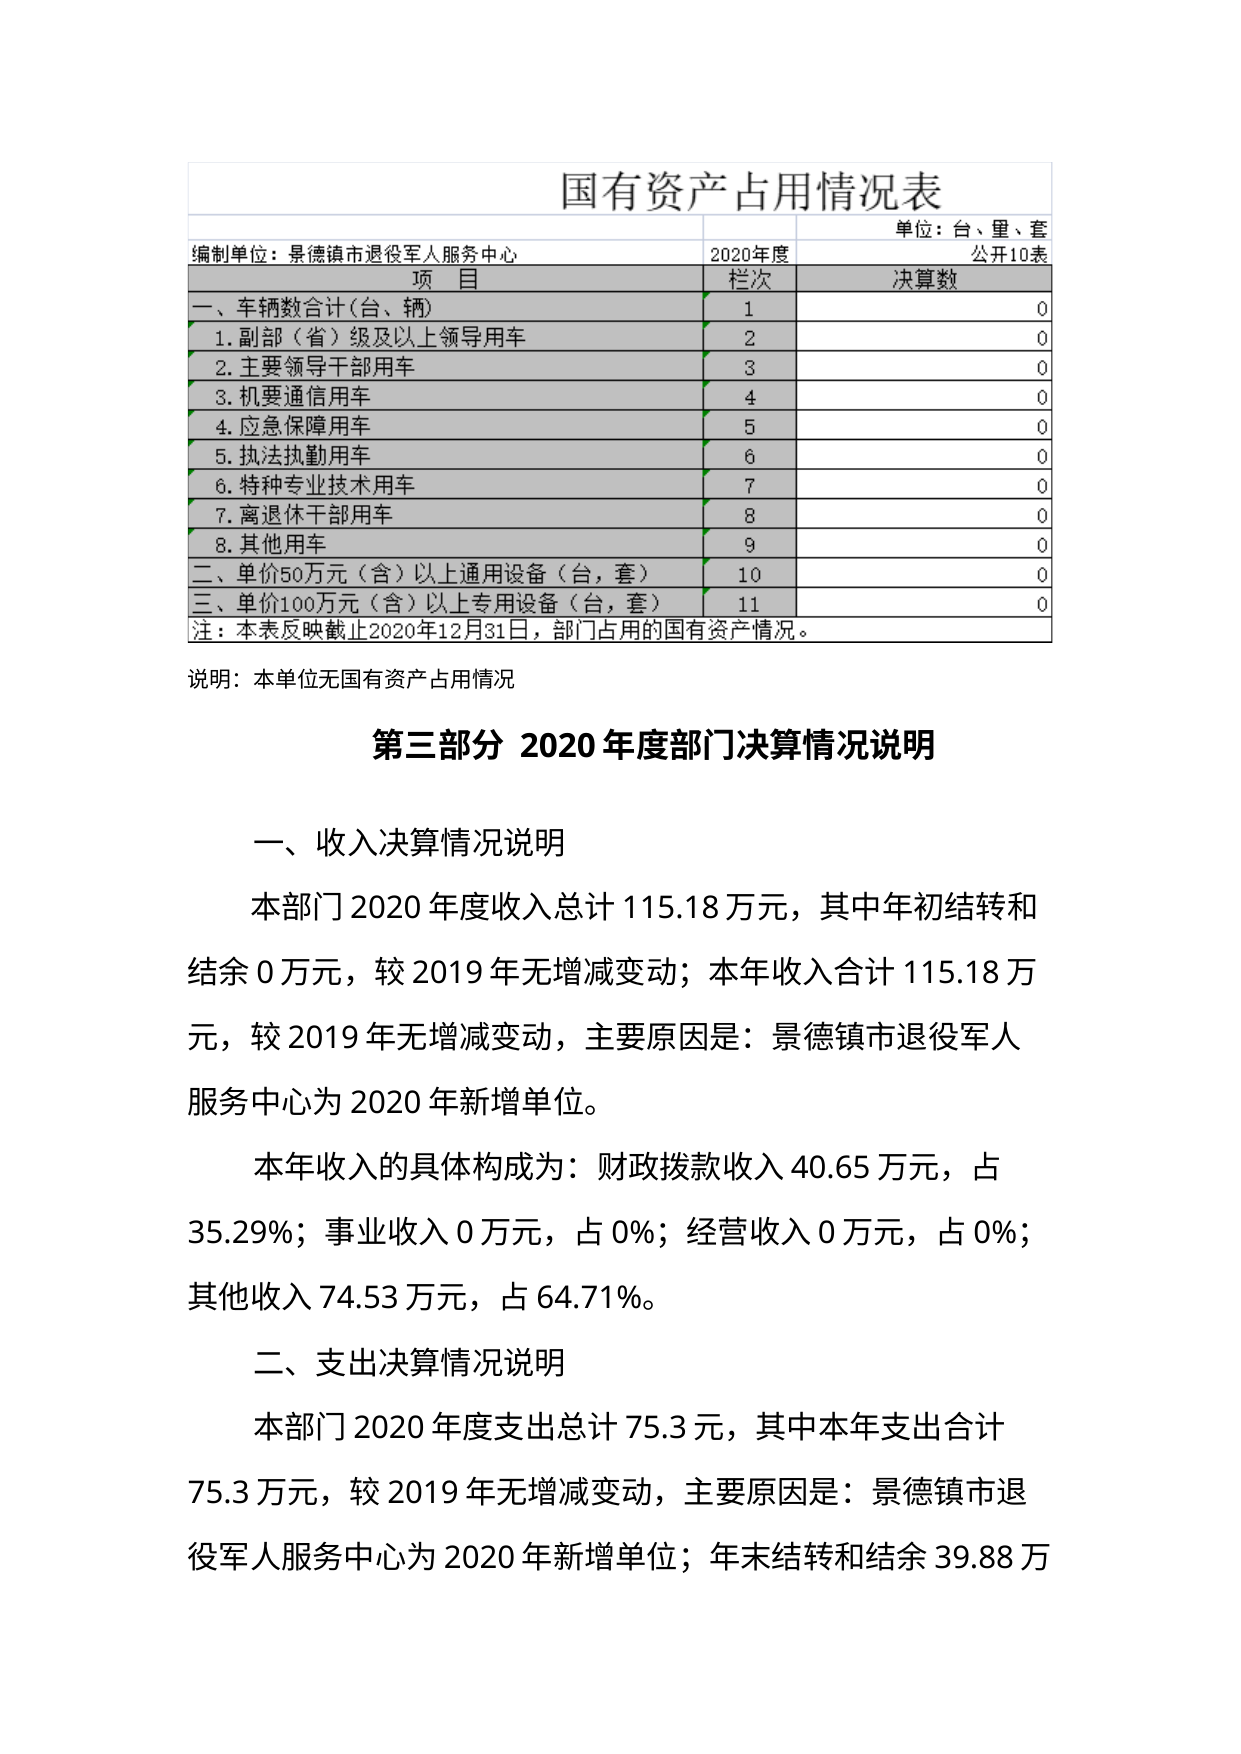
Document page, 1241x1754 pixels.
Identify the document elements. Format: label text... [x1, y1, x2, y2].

text 本年收入的具体构成为：财政拨款收入40.65万元，占35.29%；事业收入0万元，占0%；经营收入0万元，占0%；其他收入74.53万元，占64.71%。 [187, 1133, 1053, 1328]
text 一、收入决算情况说明 [187, 808, 1053, 873]
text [187, 1393, 1053, 1588]
text 第三部分 2020年度部门决算情况说明 [187, 710, 1053, 775]
text 二、支出决算情况说明 [187, 1328, 1053, 1393]
picture [187, 162, 1053, 643]
text 本部门2020年度收入总计115.18万元，其中年初结转和结余0万元，较2019年无增减变动；本年收入合计115.18万元，较2019年无增减变动，主要原因是：景德镇市退役军人服务中心为2020年新增单位。 [187, 873, 1053, 1133]
text 说明：本单位无国有资产占用情况 [187, 662, 1053, 694]
